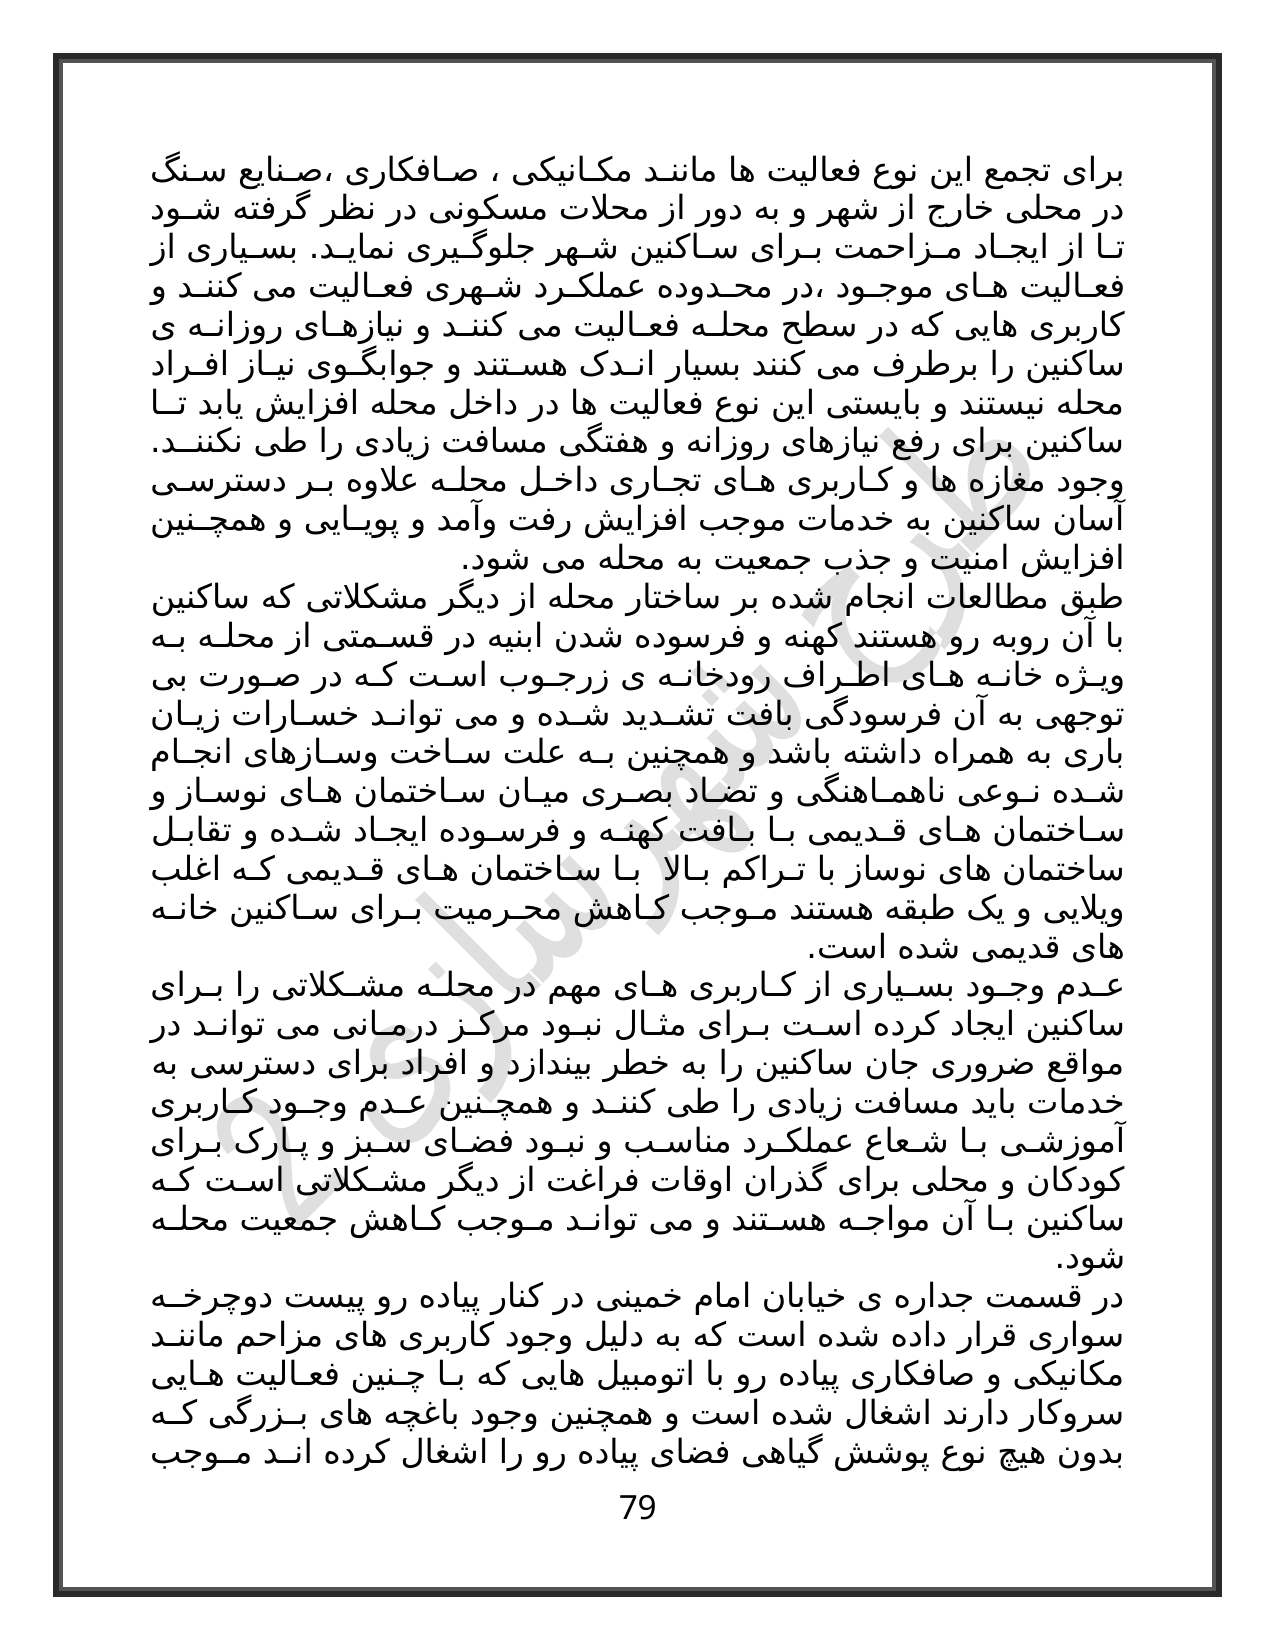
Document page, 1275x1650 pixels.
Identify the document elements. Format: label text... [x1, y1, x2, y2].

text طبق مطالعات انجام شده بر ساختار محله از دیگر مشکلاتی که ساکنین با آن روبه رو هستند کهنه و فرسوده شدن ابنیه در قسمتی از محله به ویژه خانه های اطراف رودخانه ی زرجوب است که در صورت بی توجهی به آن فرسودگی بافت تشدید شده و می تواند خسارات زیان باری به همراه داشته باشد و همچنین به علت ساخت وسازهای انجام شده نوعی ناهماهنگی و تضاد بصری میان ساختمان های نوساز و ساختمان های قدیمی با بافت کهنه و فرسوده ایجاد شده و تقابل ساختمان های نوساز با تراکم بالا با ساختمان های قدیمی که اغلب ویلایی و یک طبقه هستند موجب کاهش محرمیت برای ساکنین خانه های قدیمی شده است. [150, 577, 1125, 966]
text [150, 150, 1125, 577]
text عدم وجود بسیاری از کاربری های مهم در محله مشکلاتی را برای ساکنین ایجاد کرده است برای مثال نبود مرکز درمانی می تواند در مواقع ضروری جان ساکنین را به خطر بیندازد و افراد برای دسترسی به خدمات باید مسافت زیادی را طی کنند و همچنین عدم وجود کاربری آموزشی با شعاع عملکرد مناسب و نبود فضای سبز و پارک برای کودکان و محلی برای گذران اوقات فراغت از دیگر مشکلاتی است که ساکنین با آن مواجه هستند و می تواند موجب کاهش جمعیت محله شود. [150, 966, 1125, 1277]
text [150, 1277, 1125, 1471]
